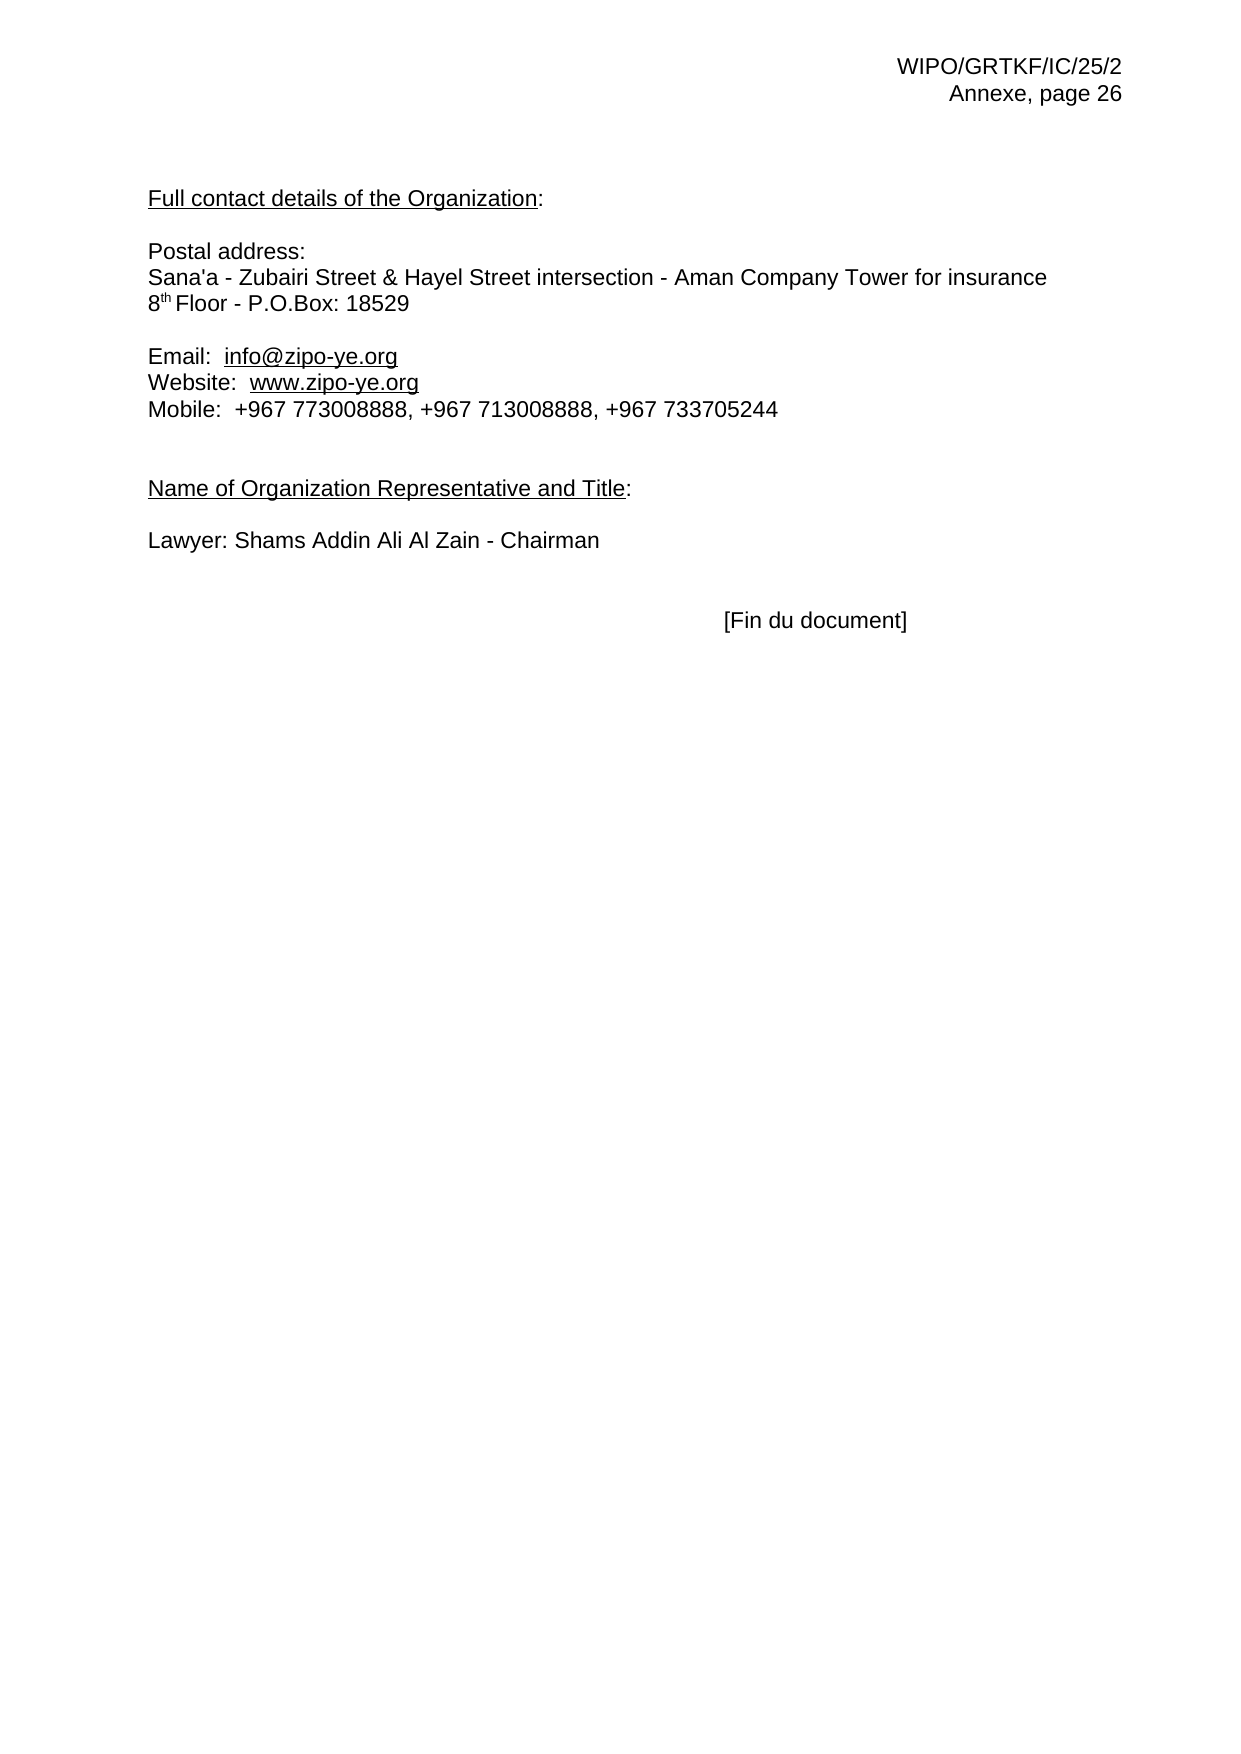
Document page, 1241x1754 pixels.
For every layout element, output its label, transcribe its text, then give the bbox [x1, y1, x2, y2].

text Name of Organization Representative and Title: [148, 475, 1122, 501]
text Sana'a - Zubairi Street & Hayel Street intersection - Aman Company Tower for insurance 8th Floor - P.O.Box: 18529 [148, 264, 1122, 317]
text [Fin du document] [724, 607, 1122, 633]
text Postal address: [148, 238, 1122, 264]
text Website: www.zipo-ye.org [148, 369, 1122, 396]
text Full contact details of the Organization: [148, 185, 1122, 211]
text Mobile: +967 773008888, +967 713008888, +967 733705244 [148, 396, 1122, 422]
text Lawyer: Shams Addin Ali Al Zain - Chairman [148, 527, 1122, 554]
text Email: info@zipo-ye.org [148, 343, 1122, 369]
